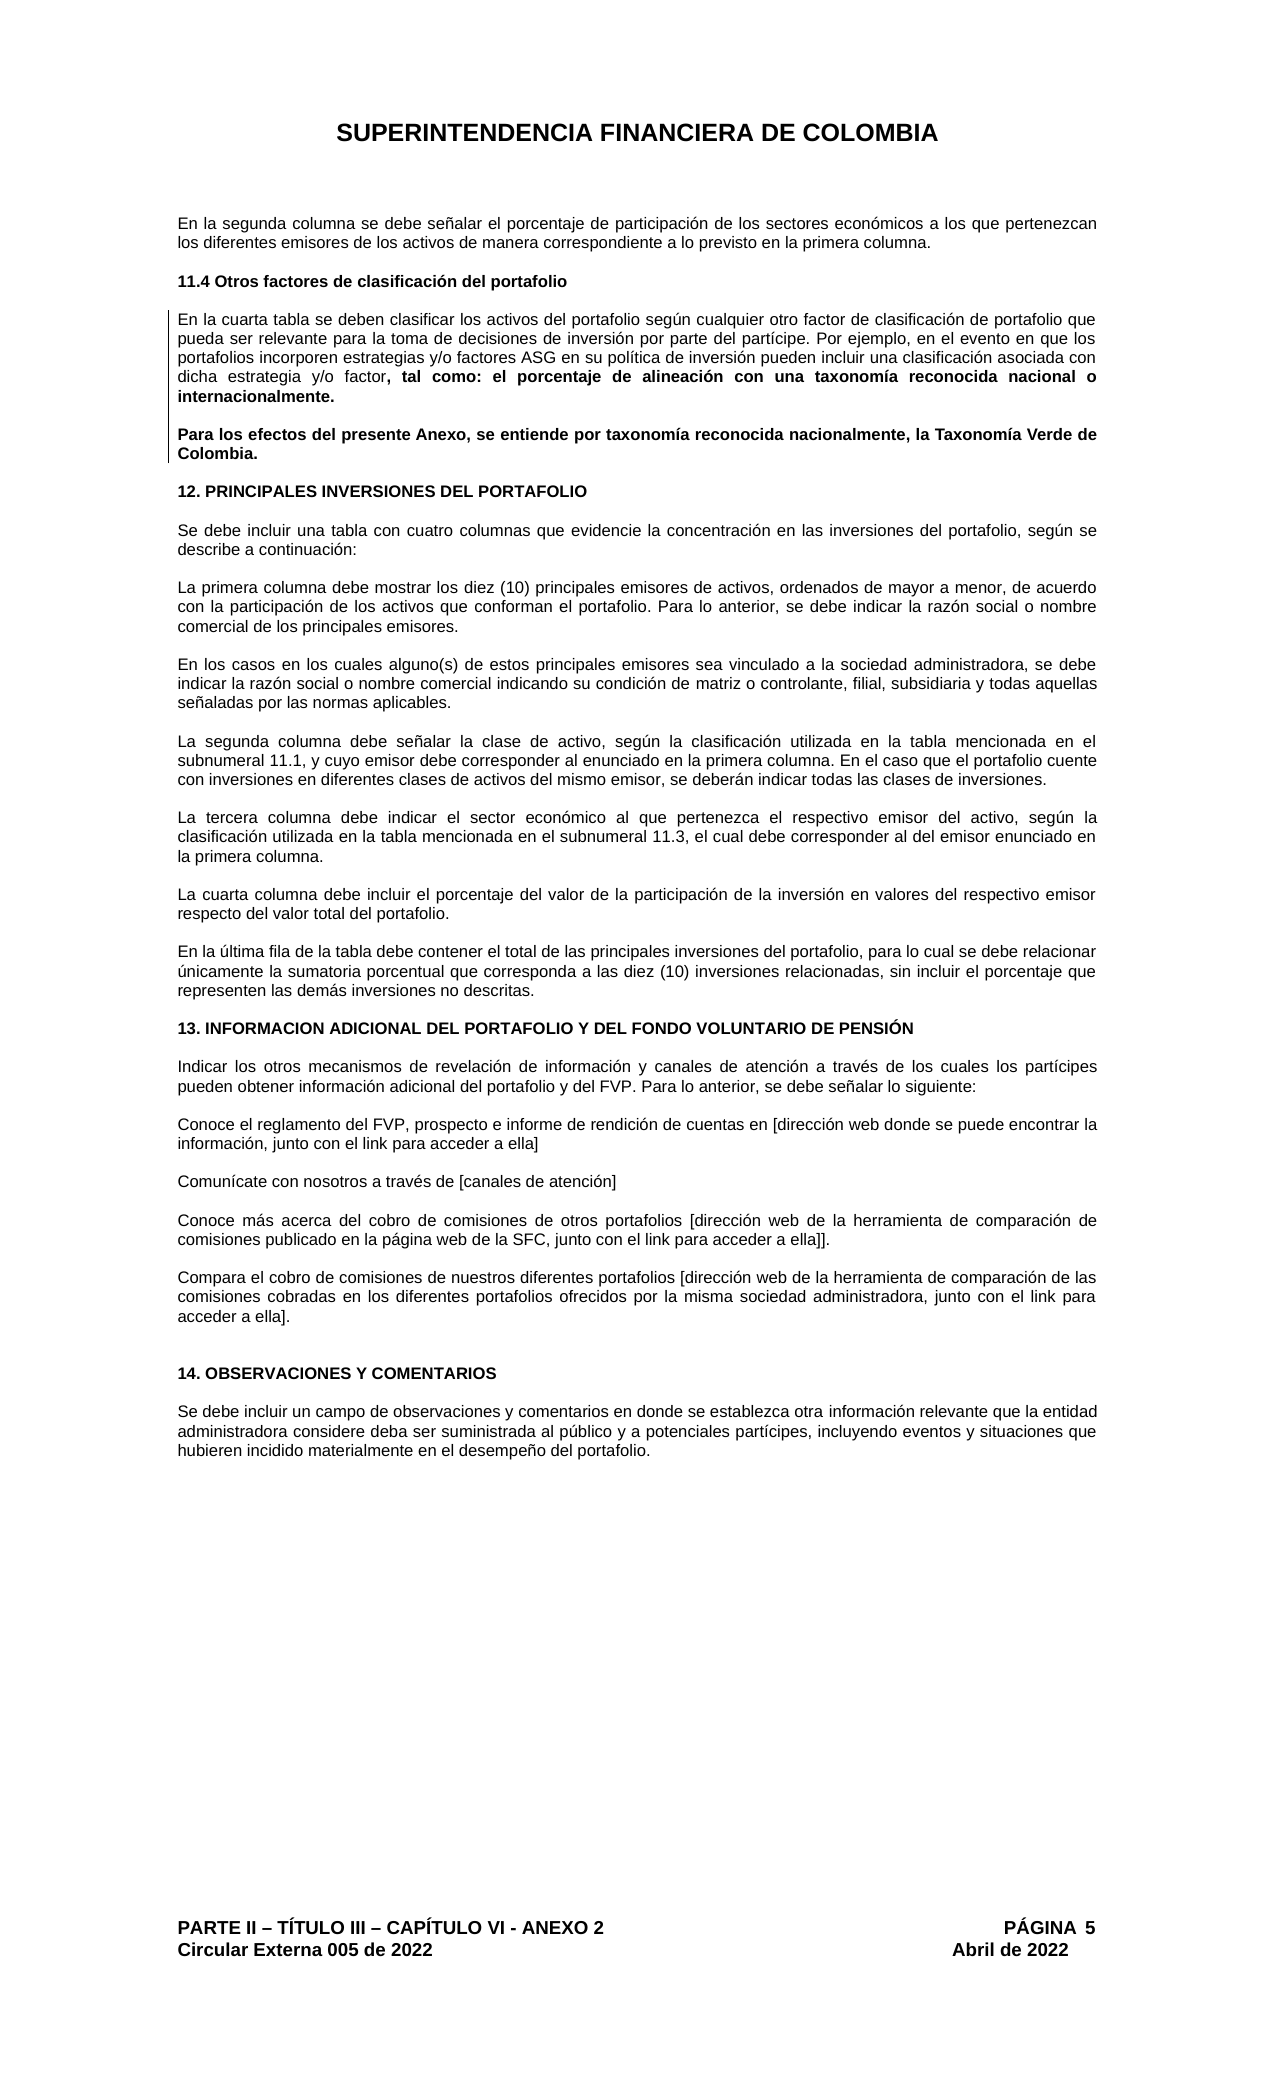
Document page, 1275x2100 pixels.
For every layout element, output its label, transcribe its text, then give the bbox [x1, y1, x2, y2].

text Conoce más acerca del cobro de comisiones de otros portafolios [dirección web de la herramienta de comparación de comisiones publicado en la página web de la SFC, junto con el link para acceder a ella]]. [177, 1211, 1098, 1249]
text Indicar los otros mecanismos de revelación de información y canales de atención a través de los cuales los partícipes pueden obtener información adicional del portafolio y del FVP. Para lo anterior, se debe señalar lo siguiente: [177, 1057, 1098, 1096]
text En los casos en los cuales alguno(s) de estos principales emisores sea vinculado a la sociedad administradora, se debe indicar la razón social o nombre comercial indicando su condición de matriz o controlante, filial, subsidiaria y todas aquellas señaladas por las normas aplicables. [177, 655, 1098, 712]
text En la última fila de la tabla debe contener el total de las principales inversiones del portafolio, para lo cual se debe relacionar únicamente la sumatoria porcentual que corresponda a las diez (10) inversiones relacionadas, sin incluir el porcentaje que representen las demás inversiones no descritas. [177, 942, 1098, 1000]
text Para los efectos del presente Anexo, se entiende por taxonomía reconocida nacionalmente, la Taxonomía Verde de Colombia. [177, 425, 1098, 463]
text La tercera columna debe indicar el sector económico al que pertenezca el respectivo emisor del activo, según la clasificación utilizada en la tabla mencionada en el subnumeral 11.3, el cual debe corresponder al del emisor enunciado en la primera columna. [177, 808, 1098, 866]
text 14. OBSERVACIONES Y COMENTARIOS [177, 1364, 1098, 1383]
text Se debe incluir un campo de observaciones y comentarios en donde se establezca otra información relevante que la entidad administradora considere deba ser suministrada al público y a potenciales partícipes, incluyendo eventos y situaciones que hubieren incidido materialmente en el desempeño del portafolio. [177, 1402, 1098, 1460]
text Compara el cobro de comisiones de nuestros diferentes portafolios [dirección web de la herramienta de comparación de las comisiones cobradas en los diferentes portafolios ofrecidos por la misma sociedad administradora, junto con el link para acceder a ella]. [177, 1268, 1098, 1326]
text 12. PRINCIPALES INVERSIONES DEL PORTAFOLIO [177, 482, 1098, 501]
text La primera columna debe mostrar los diez (10) principales emisores de activos, ordenados de mayor a menor, de acuerdo con la participación de los activos que conforman el portafolio. Para lo anterior, se debe indicar la razón social o nombre comercial de los principales emisores. [177, 578, 1098, 636]
text La cuarta columna debe incluir el porcentaje del valor de la participación de la inversión en valores del respectivo emisor respecto del valor total del portafolio. [177, 885, 1098, 923]
text La segunda columna debe señalar la clase de activo, según la clasificación utilizada en la tabla mencionada en el subnumeral 11.1, y cuyo emisor debe corresponder al enunciado en la primera columna. En el caso que el portafolio cuente con inversiones en diferentes clases de activos del mismo emisor, se deberán indicar todas las clases de inversiones. [177, 731, 1098, 789]
text 13. INFORMACION ADICIONAL DEL PORTAFOLIO Y DEL FONDO VOLUNTARIO DE PENSIÓN [177, 1019, 1098, 1038]
text Comunícate con nosotros a través de [canales de atención] [177, 1172, 1098, 1191]
text En la segunda columna se debe señalar el porcentaje de participación de los sectores económicos a los que pertenezcan los diferentes emisores de los activos de manera correspondiente a lo previsto en la primera columna. [177, 214, 1098, 252]
text 11.4 Otros factores de clasificación del portafolio [177, 271, 1098, 291]
text En la cuarta tabla se deben clasificar los activos del portafolio según cualquier otro factor de clasificación de portafolio que pueda ser relevante para la toma de decisiones de inversión por parte del partícipe. Por ejemplo, en el evento en que los portafolios incorporen estrategias y/o factores ASG en su política de inversión pueden incluir una clasificación asociada con dicha estrategia y/o factor, tal como: el porcentaje de alineación con una taxonomía reconocida nacional o internacionalmente. [177, 310, 1098, 406]
text Conoce el reglamento del FVP, prospecto e informe de rendición de cuentas en [dirección web donde se puede encontrar la información, junto con el link para acceder a ella] [177, 1115, 1098, 1153]
text Se debe incluir una tabla con cuatro columnas que evidencie la concentración en las inversiones del portafolio, según se describe a continuación: [177, 521, 1098, 559]
